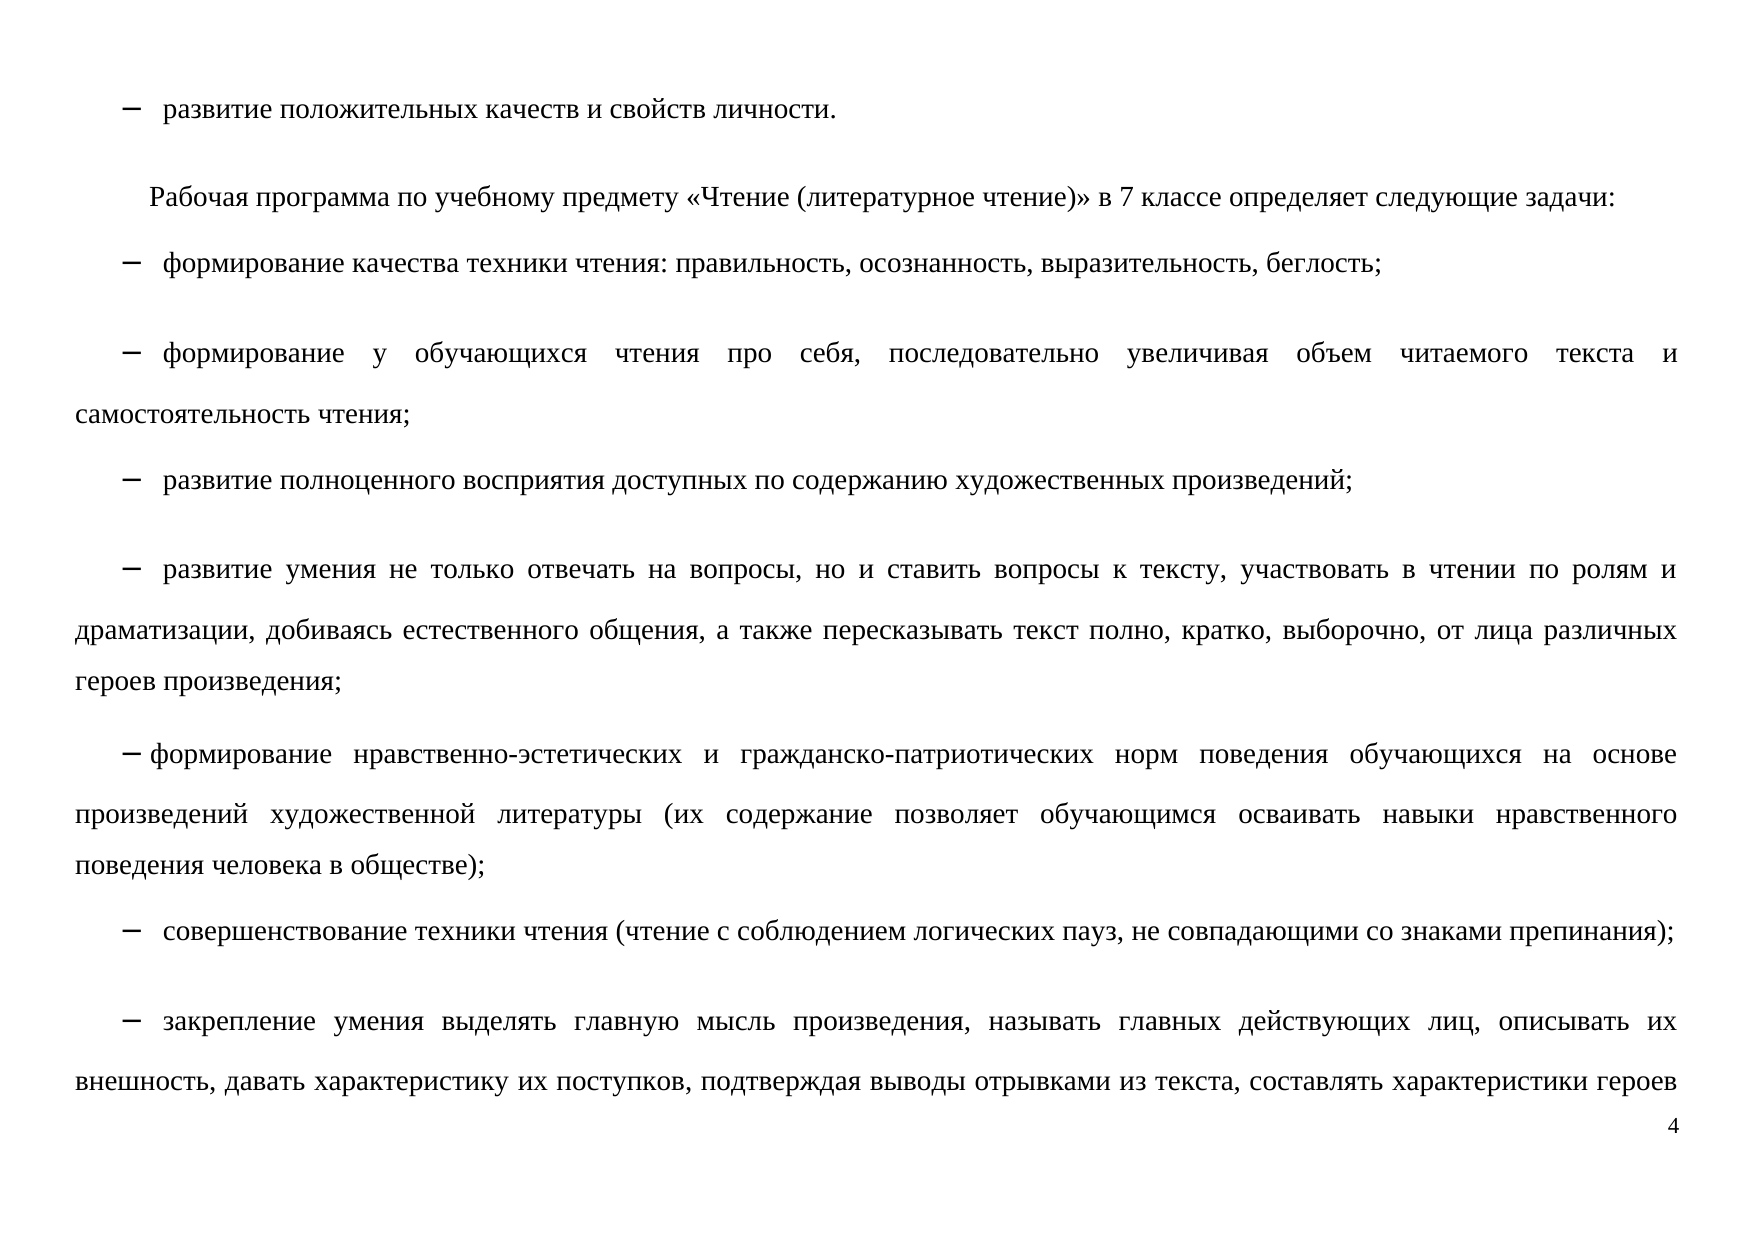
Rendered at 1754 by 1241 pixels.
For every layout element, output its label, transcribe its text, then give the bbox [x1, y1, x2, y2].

list развитие умения не только отвечать на вопросы, но и ставить вопросы к тексту, участвовать в чтении по ролям и драматизации, добиваясь естественного общения, а также пересказывать текст полно, кратко, выборочно, от лица различных героев произведения; [75, 536, 1679, 696]
list развитие полноценного восприятия доступных по содержанию художественных произведений; [75, 446, 1679, 506]
list формирование нравственно-эстетических и гражданско-патриотических норм поведения обучающихся на основе произведений художественной литературы (их содержание позволяет обучающимся осваивать навыки нравственного поведения человека в обществе); [75, 720, 1679, 880]
list совершенствование техники чтения (чтение с соблюдением логических пауз, не совпадающими со знаками препинания); [75, 897, 1679, 957]
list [75, 987, 1679, 1097]
list формирование у обучающихся чтения про себя, последовательно увеличивая объем читаемого текста и самостоятельность чтения; [75, 319, 1679, 429]
list развитие положительных качеств и свойств личности. [75, 75, 1679, 135]
list формирование качества техники чтения: правильность, осознанность, выразительность, беглость; [75, 229, 1679, 289]
text Рабочая программа по учебному предмету «Чтение (литературное чтение)» в 7 классе определяет следующие задачи: [82, 179, 1679, 213]
